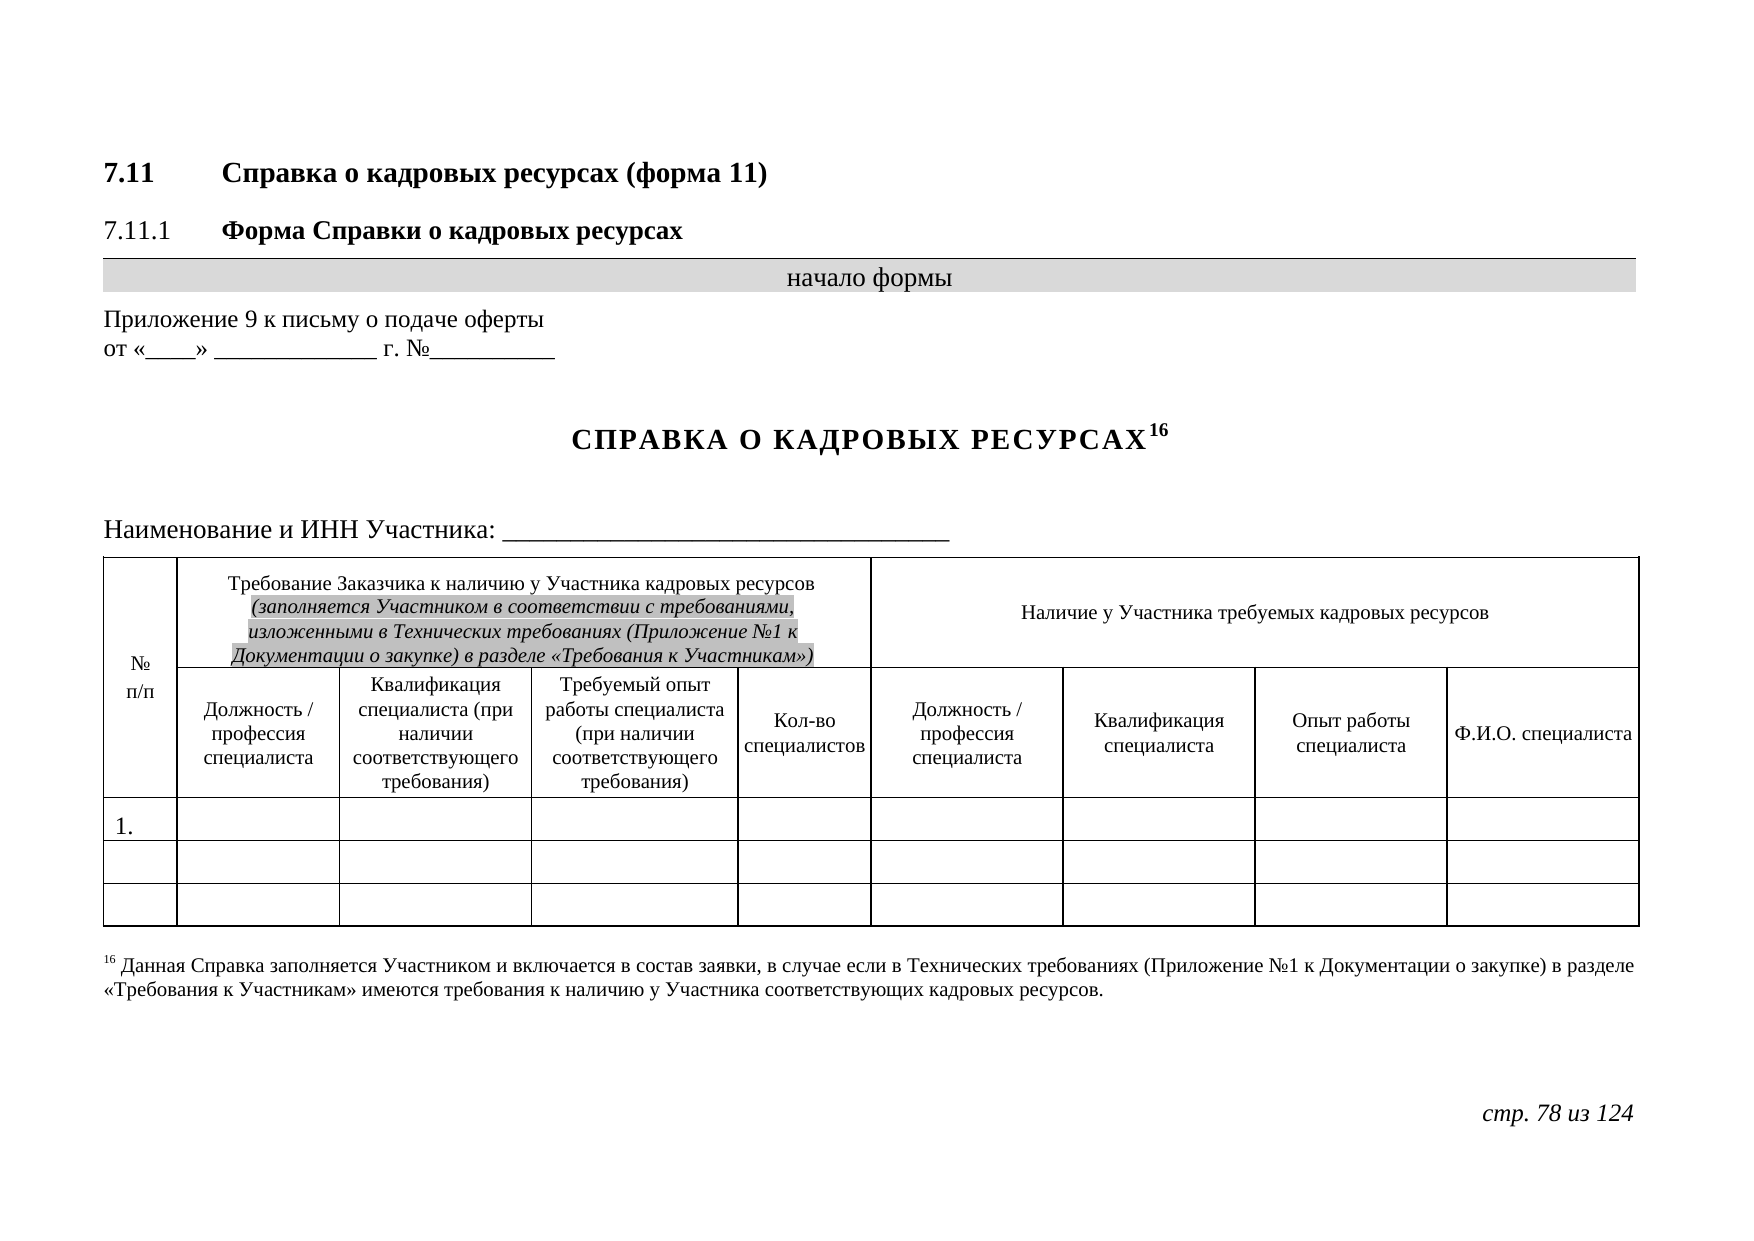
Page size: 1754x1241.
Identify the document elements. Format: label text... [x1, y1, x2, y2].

text Справка о кадровых ресурсах [103, 418, 1636, 457]
table_cell [104, 798, 176, 840]
table_header № п/п [104, 558, 176, 797]
table_cell [340, 884, 531, 925]
table_cell [1064, 884, 1254, 925]
table_cell [104, 884, 176, 925]
table_cell Квалификация специалиста (при наличии соответствующего требования) [340, 668, 531, 797]
table_cell [104, 841, 176, 882]
table_cell [1448, 798, 1638, 840]
table_cell [872, 841, 1062, 882]
table_cell [178, 841, 339, 882]
table_cell [739, 841, 870, 882]
table_cell [1256, 841, 1446, 882]
table_cell [1064, 798, 1254, 840]
table_cell [872, 798, 1062, 840]
table_cell [340, 798, 531, 840]
text Форма Справки о кадровых ресурсах [103, 214, 1636, 245]
table_cell [532, 798, 737, 840]
table_header Требование Заказчика к наличию у Участника кадровых ресурсов (заполняется Участником в соответствии с требованиями, изложенными в Технических требованиях (Приложение №1 к Документации о закупке) в разделе «Требования к Участникам») [178, 558, 870, 667]
subtitle Справка о кадровых ресурсах (форма 11) [103, 156, 1636, 189]
table_cell Опыт работы специалиста [1256, 668, 1446, 797]
text Наименование и ИНН Участника: _________________________________ [103, 513, 1636, 544]
table_cell [178, 798, 339, 840]
table_cell Требуемый опыт работы специалиста (при наличии соответствующего требования) [532, 668, 737, 797]
table_cell Ф.И.О. специалиста [1448, 668, 1638, 797]
table_cell Должность / профессия специалиста [178, 668, 339, 797]
table_cell [532, 884, 737, 925]
table_cell [739, 798, 870, 840]
table_cell [532, 841, 737, 882]
table_cell Квалификация специалиста [1064, 668, 1254, 797]
text Приложение 9 к письму о подаче оферты от «____» _____________ г. №__________ [103, 304, 1636, 362]
table_header Наличие у Участника требуемых кадровых ресурсов [872, 558, 1638, 667]
table_cell [1064, 841, 1254, 882]
table_cell [1256, 884, 1446, 925]
text начало формы [103, 259, 1636, 292]
table_cell Должность / профессия специалиста [872, 668, 1062, 797]
table_cell Кол-во специалистов [739, 668, 870, 797]
table_cell [340, 841, 531, 882]
table_cell [1256, 798, 1446, 840]
table_cell [739, 884, 870, 925]
table_cell [178, 884, 339, 925]
table_cell [1448, 884, 1638, 925]
table_cell [872, 884, 1062, 925]
table_cell [1448, 841, 1638, 882]
